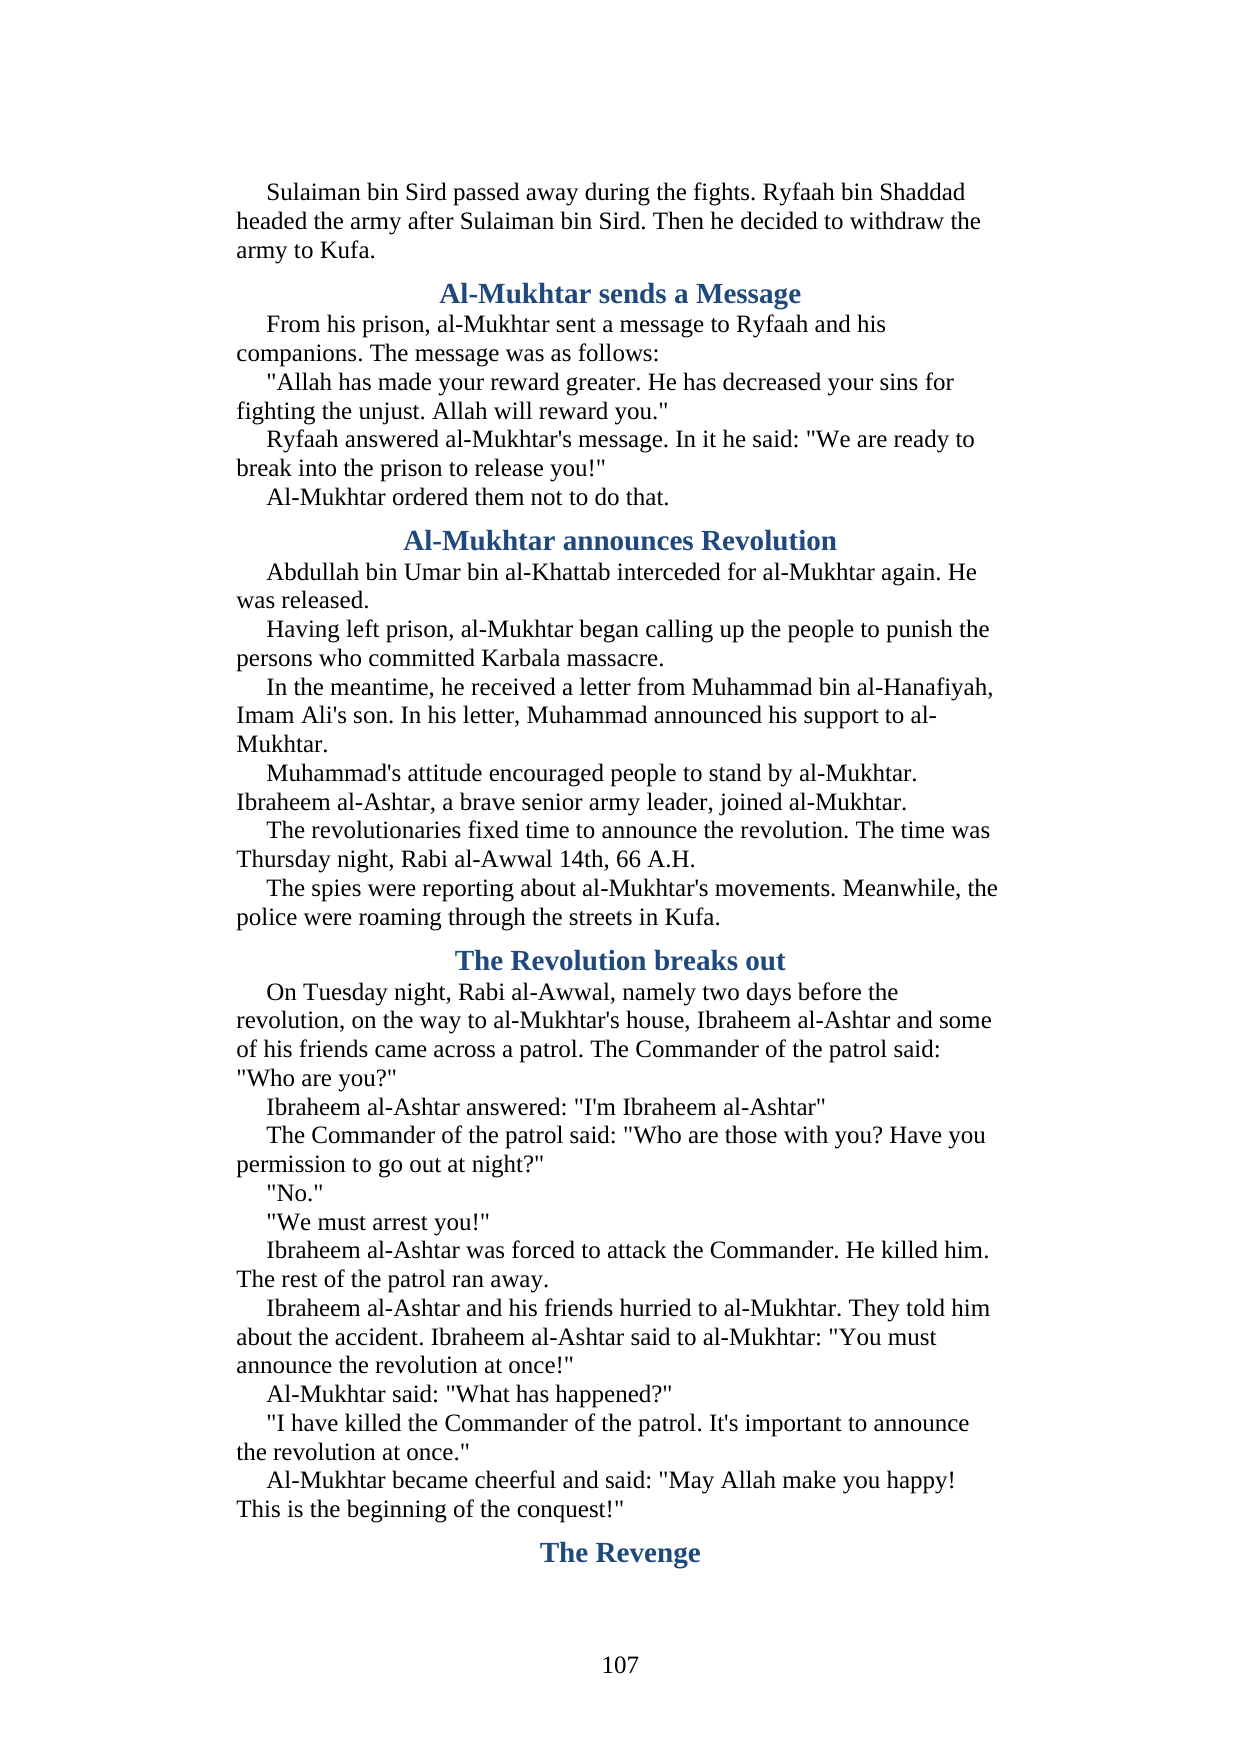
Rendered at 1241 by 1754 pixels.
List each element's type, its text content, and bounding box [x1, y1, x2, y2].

text In the meantime, he received a letter from Muhammad bin al-Hanafiyah, Imam Ali's son. In his letter, Muhammad announced his support to al-Mukhtar. [236, 672, 1004, 758]
text Ryfaah answered al-Mukhtar's message. In it he said: "We are ready to break into the prison to release you!" [236, 424, 1004, 482]
text The Commander of the patrol said: "Who are those with you? Have you permission to go out at night?" [236, 1120, 1004, 1178]
subtitle The Revenge [236, 1535, 1004, 1569]
text "Allah has made your reward greater. He has decreased your sins for fighting the unjust. Allah will reward you." [236, 367, 1004, 424]
text Abdullah bin Umar bin al-Khattab interceded for al-Mukhtar again. He was released. [236, 557, 1004, 614]
text "No." [236, 1178, 1004, 1207]
text Al-Mukhtar became cheerful and said: "May Allah make you happy! This is the beginning of the conquest!" [236, 1465, 1004, 1523]
subtitle Al-Mukhtar sends a Message [236, 276, 1004, 309]
text "I have killed the Commander of the patrol. It's important to announce the revolution at once." [236, 1408, 1004, 1465]
text "We must arrest you!" [236, 1207, 1004, 1235]
text Al-Mukhtar ordered them not to do that. [236, 482, 1004, 511]
text Muhammad's attitude encouraged people to stand by al-Mukhtar. Ibraheem al-Ashtar, a brave senior army leader, joined al-Mukhtar. [236, 758, 1004, 816]
text The spies were reporting about al-Mukhtar's movements. Meanwhile, the police were roaming through the streets in Kufa. [236, 873, 1004, 931]
text Ibraheem al-Ashtar was forced to attack the Commander. He killed him. The rest of the patrol ran away. [236, 1235, 1004, 1293]
text Ibraheem al-Ashtar answered: "I'm Ibraheem al-Ashtar" [236, 1092, 1004, 1120]
subtitle Al-Mukhtar announces Revolution [236, 523, 1004, 557]
text Having left prison, al-Mukhtar began calling up the people to punish the persons who committed Karbala massacre. [236, 614, 1004, 672]
text On Tuesday night, Rabi al-Awwal, namely two days before the revolution, on the way to al-Mukhtar's house, Ibraheem al-Ashtar and some of his friends came across a patrol. The Commander of the patrol said: "Who are you?" [236, 977, 1004, 1092]
text Ibraheem al-Ashtar and his friends hurried to al-Mukhtar. They told him about the accident. Ibraheem al-Ashtar said to al-Mukhtar: "You must announce the revolution at once!" [236, 1293, 1004, 1379]
text From his prison, al-Mukhtar sent a message to Ryfaah and his companions. The message was as follows: [236, 309, 1004, 367]
text The revolutionaries fixed time to announce the revolution. The time was Thursday night, Rabi al-Awwal 14th, 66 A.H. [236, 816, 1004, 873]
text Sulaiman bin Sird passed away during the fights. Ryfaah bin Shaddad headed the army after Sulaiman bin Sird. Then he decided to withdraw the army to Kufa. [236, 177, 1004, 263]
subtitle The Revolution breaks out [236, 943, 1004, 977]
text Al-Mukhtar said: "What has happened?" [236, 1379, 1004, 1408]
